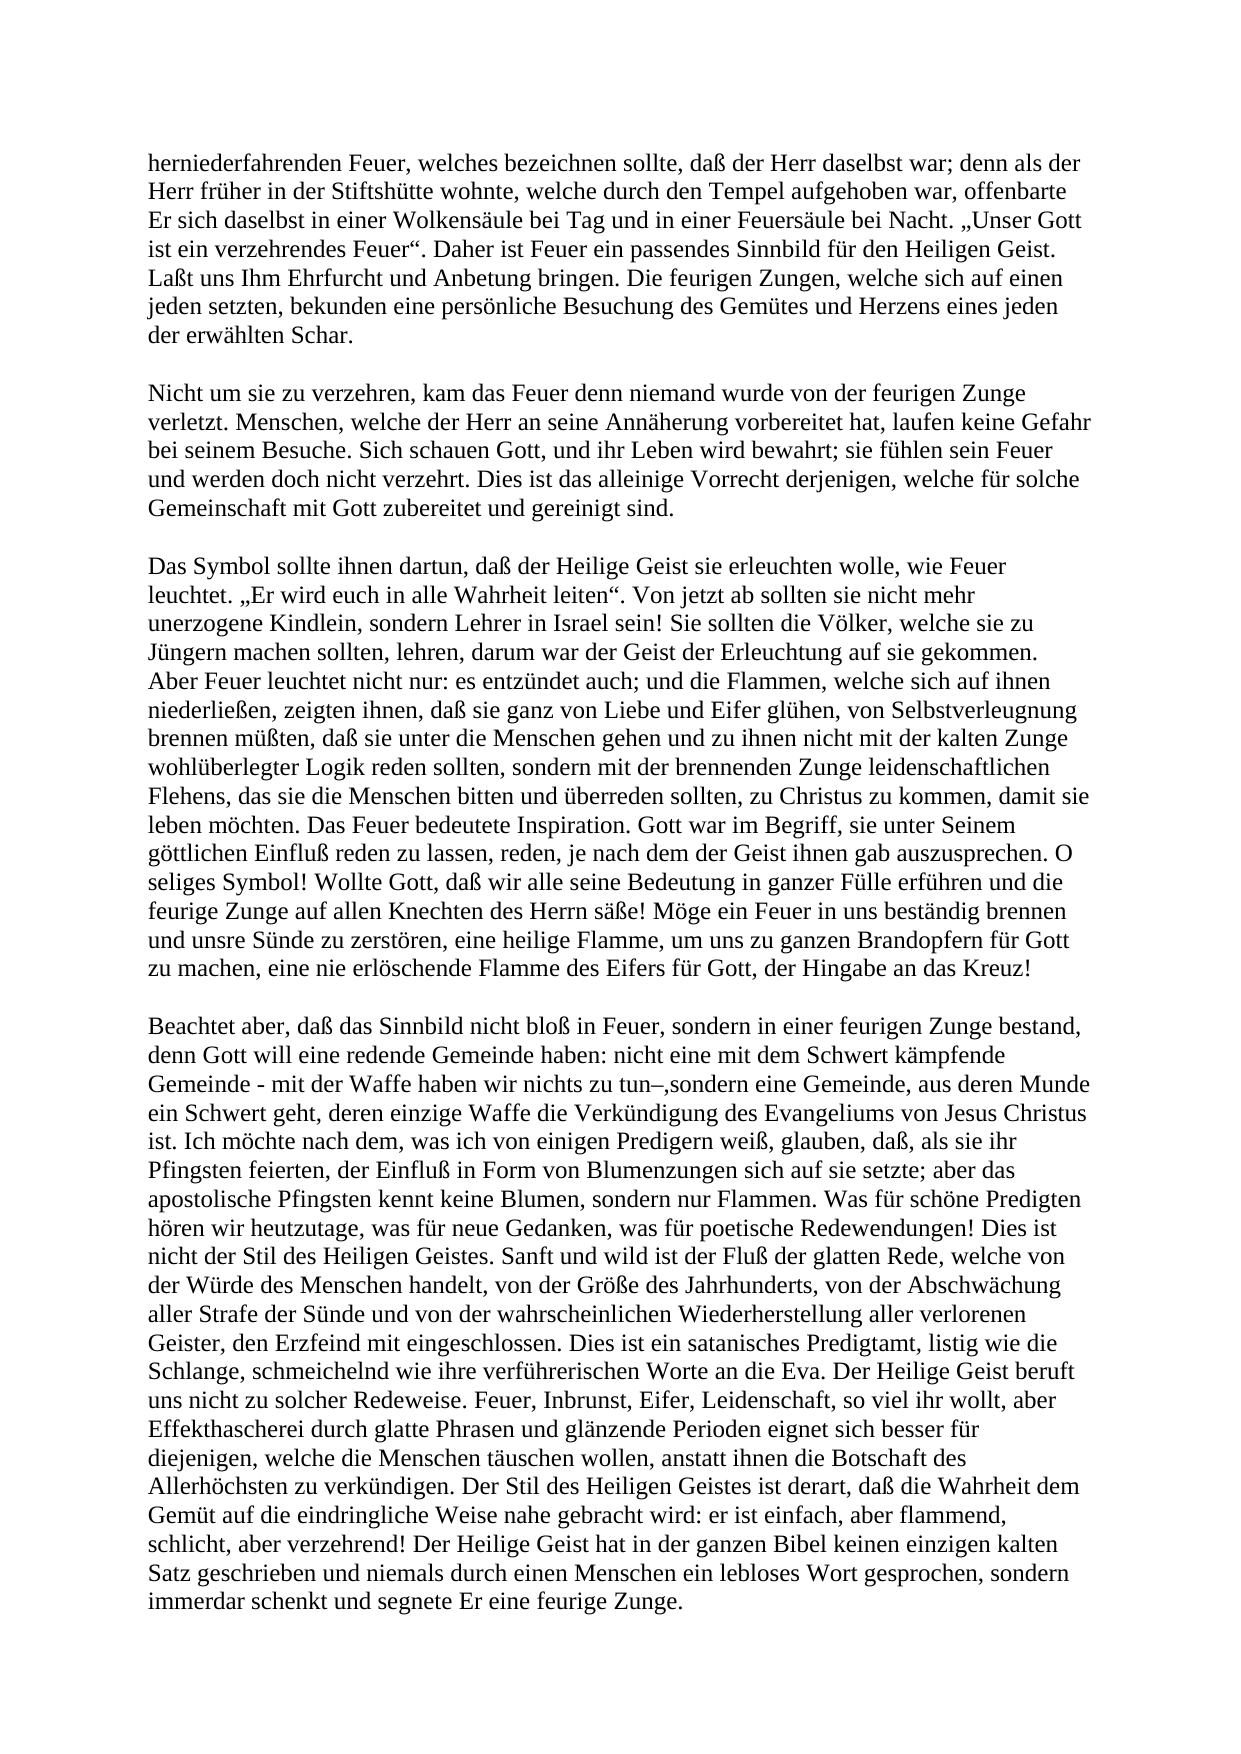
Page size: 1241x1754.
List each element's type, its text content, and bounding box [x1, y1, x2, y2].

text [148, 148, 1093, 349]
text Nicht um sie zu verzehren, kam das Feuer denn niemand wurde von der feurigen Zunge verletzt. Menschen, welche der Herr an seine Annäherung vorbereitet hat, laufen keine Gefahr bei seinem Besuche. Sich schauen Gott, und ihr Leben wird bewahrt; sie fühlen sein Feuer und werden doch nicht verzehrt. Dies ist das alleinige Vorrecht derjenigen, welche für solche Gemeinschaft mit Gott zubereitet und gereinigt sind. [148, 378, 1093, 522]
text Beachtet aber, daß das Sinnbild nicht bloß in Feuer, sondern in einer feurigen Zunge bestand, denn Gott will eine redende Gemeinde haben: nicht eine mit dem Schwert kämpfende Gemeinde - mit der Waffe haben wir nichts zu tun–,sondern eine Gemeinde, aus deren Munde ein Schwert geht, deren einzige Waffe die Verkündigung des Evangeliums von Jesus Christus ist. Ich möchte nach dem, was ich von einigen Predigern weiß, glauben, daß, als sie ihr Pfingsten feierten, der Einfluß in Form von Blumenzungen sich auf sie setzte; aber das apostolische Pfingsten kennt keine Blumen, sondern nur Flammen. Was für schöne Predigten hören wir heutzutage, was für neue Gedanken, was für poetische Redewendungen! Dies ist nicht der Stil des Heiligen Geistes. Sanft und wild ist der Fluß der glatten Rede, welche von der Würde des Menschen handelt, von der Größe des Jahrhunderts, von der Abschwächung aller Strafe der Sünde und von der wahrscheinlichen Wiederherstellung aller verlorenen Geister, den Erzfeind mit eingeschlossen. Dies ist ein satanisches Predigtamt, listig wie die Schlange, schmeichelnd wie ihre verführerischen Worte an die Eva. Der Heilige Geist beruft uns nicht zu solcher Redeweise. Feuer, Inbrunst, Eifer, Leidenschaft, so viel ihr wollt, aber Effekthascherei durch glatte Phrasen und glänzende Perioden eignet sich besser für diejenigen, welche die Menschen täuschen wollen, anstatt ihnen die Botschaft des Allerhöchsten zu verkündigen. Der Stil des Heiligen Geistes ist derart, daß die Wahrheit dem Gemüt auf die eindringliche Weise nahe gebracht wird: er ist einfach, aber flammend, schlicht, aber verzehrend! Der Heilige Geist hat in der ganzen Bibel keinen einzigen kalten Satz geschrieben und niemals durch einen Menschen ein lebloses Wort gesprochen, sondern immerdar schenkt und segnete Er eine feurige Zunge. [148, 1011, 1093, 1615]
text Das Symbol sollte ihnen dartun, daß der Heilige Geist sie erleuchten wolle, wie Feuer leuchtet. „Er wird euch in alle Wahrheit leiten“. Von jetzt ab sollten sie nicht mehr unerzogene Kindlein, sondern Lehrer in Israel sein! Sie sollten die Völker, welche sie zu Jüngern machen sollten, lehren, darum war der Geist der Erleuchtung auf sie gekommen. Aber Feuer leuchtet nicht nur: es entzündet auch; und die Flammen, welche sich auf ihnen niederließen, zeigten ihnen, daß sie ganz von Liebe und Eifer glühen, von Selbstverleugnung brennen müßten, daß sie unter die Menschen gehen und zu ihnen nicht mit der kalten Zunge wohlüberlegter Logik reden sollten, sondern mit der brennenden Zunge leidenschaftlichen Flehens, das sie die Menschen bitten und überreden sollten, zu Christus zu kommen, damit sie leben möchten. Das Feuer bedeutete Inspiration. Gott war im Begriff, sie unter Seinem göttlichen Einfluß reden zu lassen, reden, je nach dem der Geist ihnen gab auszusprechen. O seliges Symbol! Wollte Gott, daß wir alle seine Bedeutung in ganzer Fülle erführen und die feurige Zunge auf allen Knechten des Herrn säße! Möge ein Feuer in uns beständig brennen und unsre Sünde zu zerstören, eine heilige Flamme, um uns zu ganzen Brandopfern für Gott zu machen, eine nie erlöschende Flamme des Eifers für Gott, der Hingabe an das Kreuz! [148, 551, 1093, 982]
